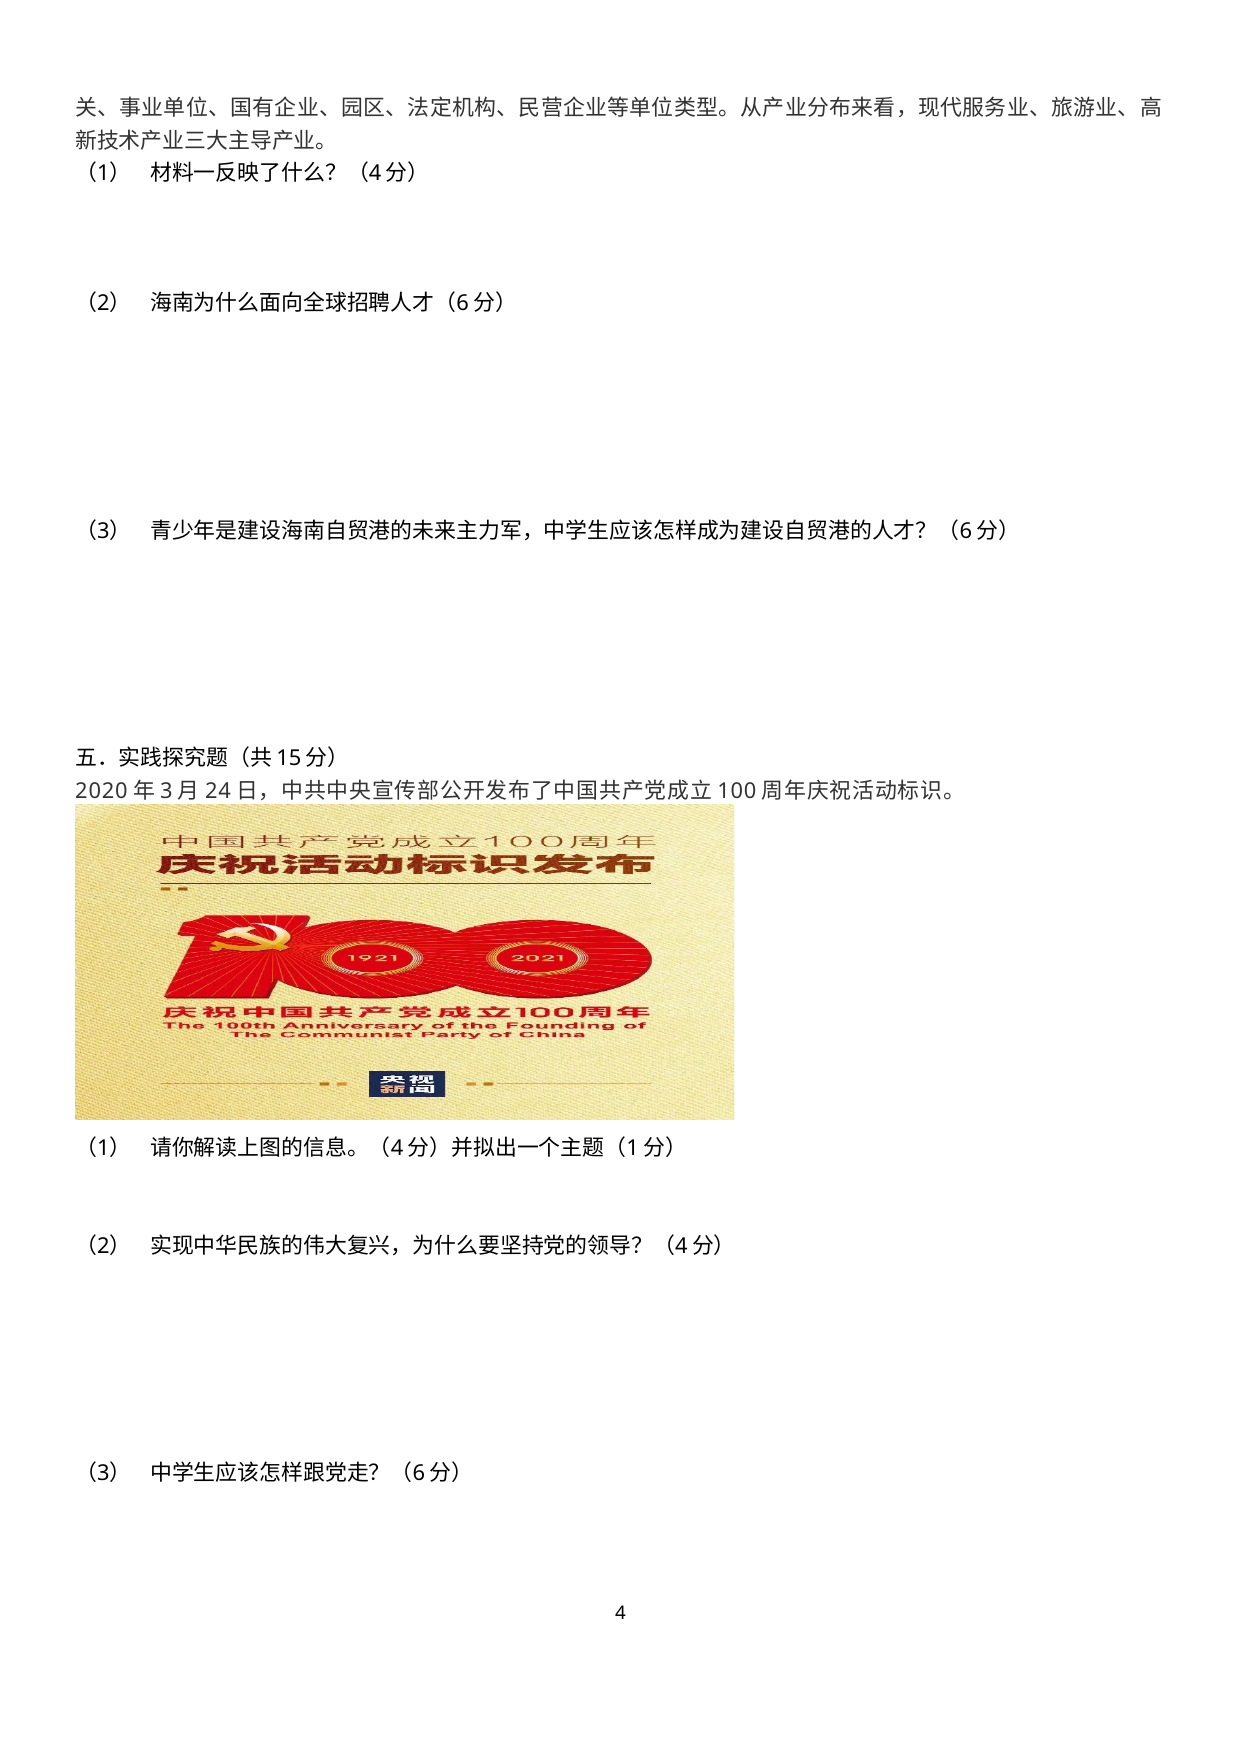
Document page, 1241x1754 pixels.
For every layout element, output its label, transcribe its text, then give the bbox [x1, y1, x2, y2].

list 实现中华民族的伟大复兴，为什么要坚持党的领导？（4分） [75, 1227, 1165, 1260]
list 中学生应该怎样跟党走？（6分） [75, 1455, 1165, 1487]
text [75, 90, 1165, 155]
list 材料一反映了什么？（4分） [75, 155, 1165, 187]
list 海南为什么面向全球招聘人才（6分） [75, 285, 1165, 317]
text 2020年3月24日，中共中央宣传部公开发布了中国共产党成立100周年庆祝活动标识。 [75, 772, 1165, 805]
list 青少年是建设海南自贸港的未来主力军，中学生应该怎样成为建设自贸港的人才？（6分） [75, 512, 1165, 545]
list 请你解读上图的信息。（4分）并拟出一个主题（1分） [75, 1130, 1165, 1162]
text 五．实践探究题（共15分） [75, 740, 1165, 772]
picture [75, 804, 735, 1120]
